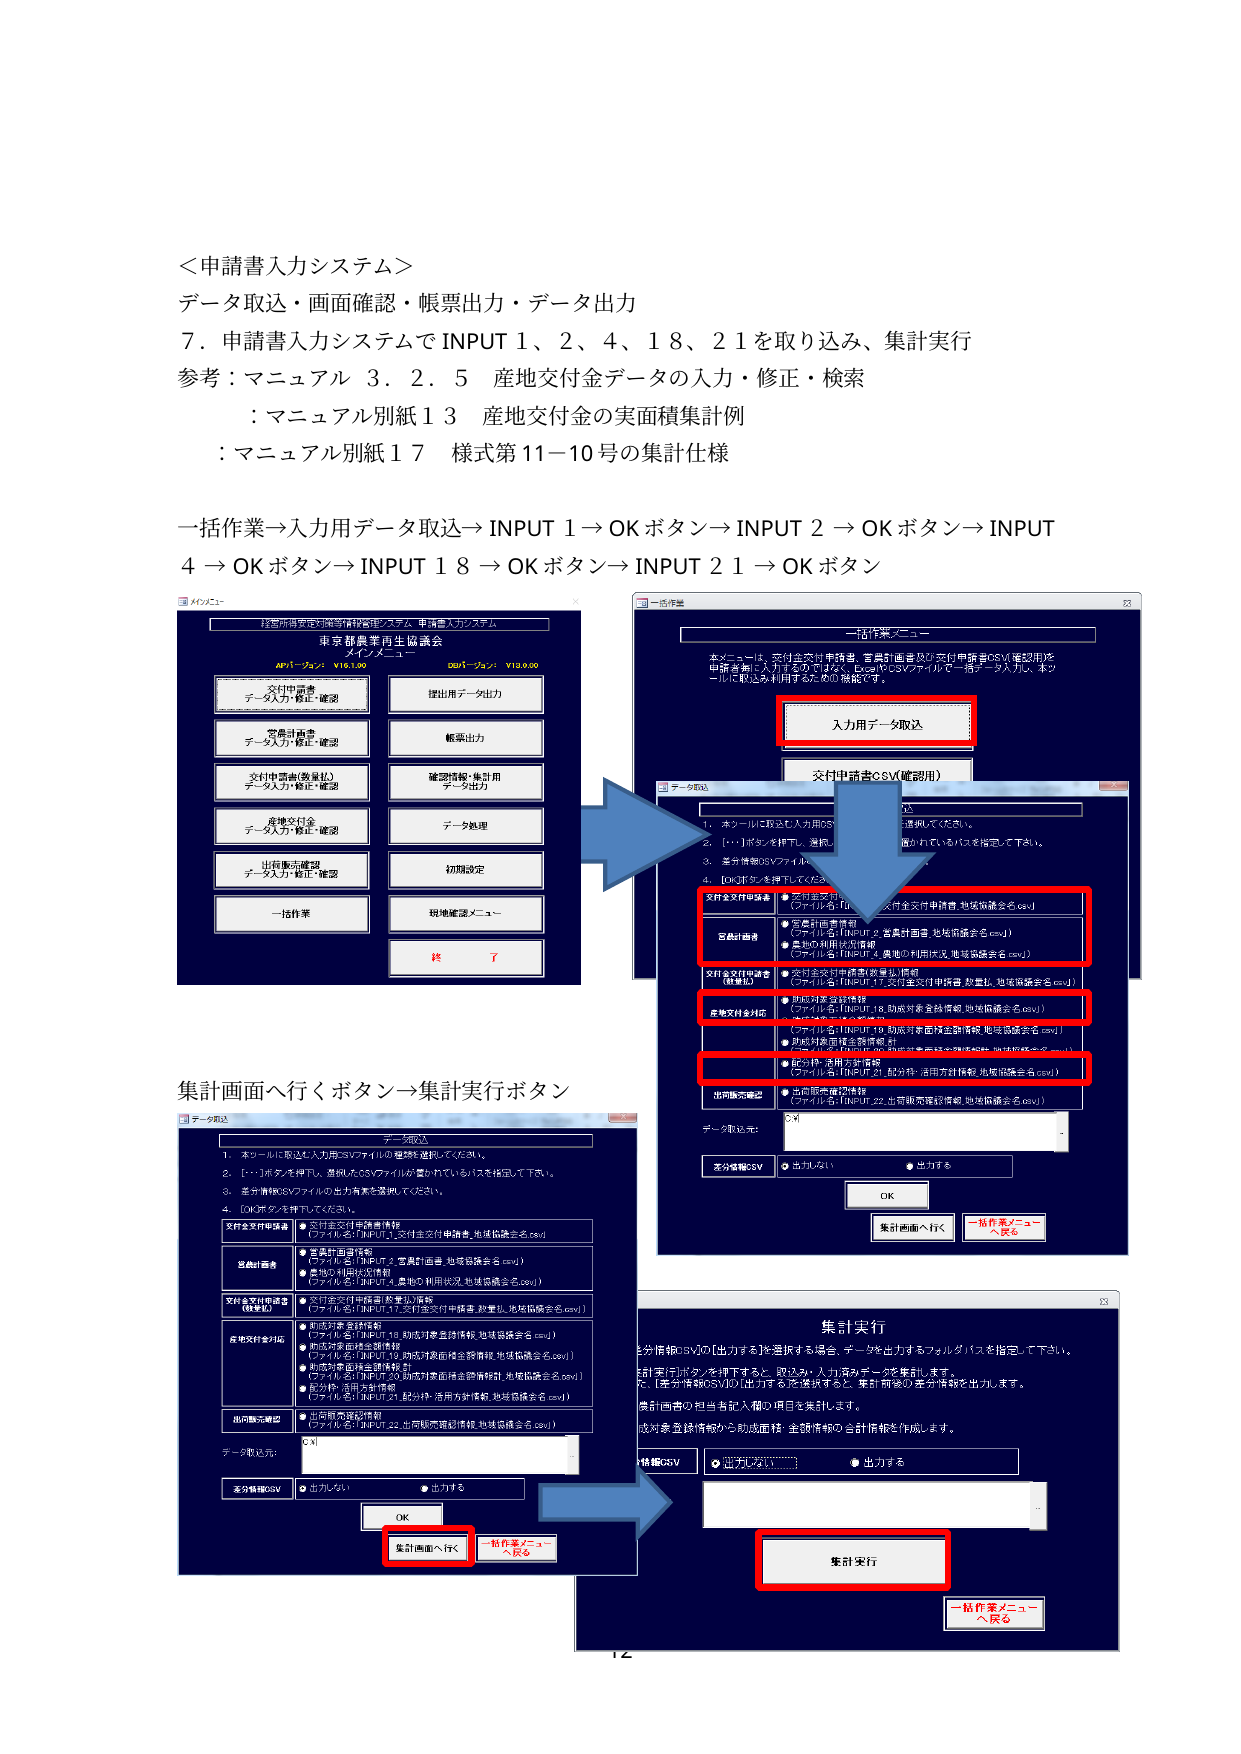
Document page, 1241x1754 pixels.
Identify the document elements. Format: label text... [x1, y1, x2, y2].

picture [632, 592, 1142, 1256]
text ７．申請書入力システムでINPUT１、２、４、１８、２１を取り込み、集計実行 [177, 321, 1063, 358]
text 集計画面へ行くボタン→集計実行ボタン [177, 1071, 656, 1108]
text 一括作業→入力用データ取込→ INPUT１→ OKボタン→ INPUT２ → OKボタン→ INPUT４ → OKボタン→ INPUT１８ → OKボタン→ INPUT２１ → OKボタン [177, 508, 1063, 583]
text ：マニュアル別紙１３ 産地交付金の実面積集計例 [177, 396, 1063, 433]
picture [177, 595, 581, 985]
text ：マニュアル別紙１７ 様式第11－10号の集計仕様 [177, 433, 1063, 471]
text ＜申請書入力システム＞ データ取込・画面確認・帳票出力・データ出力 [177, 246, 1063, 321]
text 参考：マニュアル ３．２．５ 産地交付金データの入力・修正・検索 [177, 358, 1063, 396]
picture [177, 1113, 1120, 1652]
